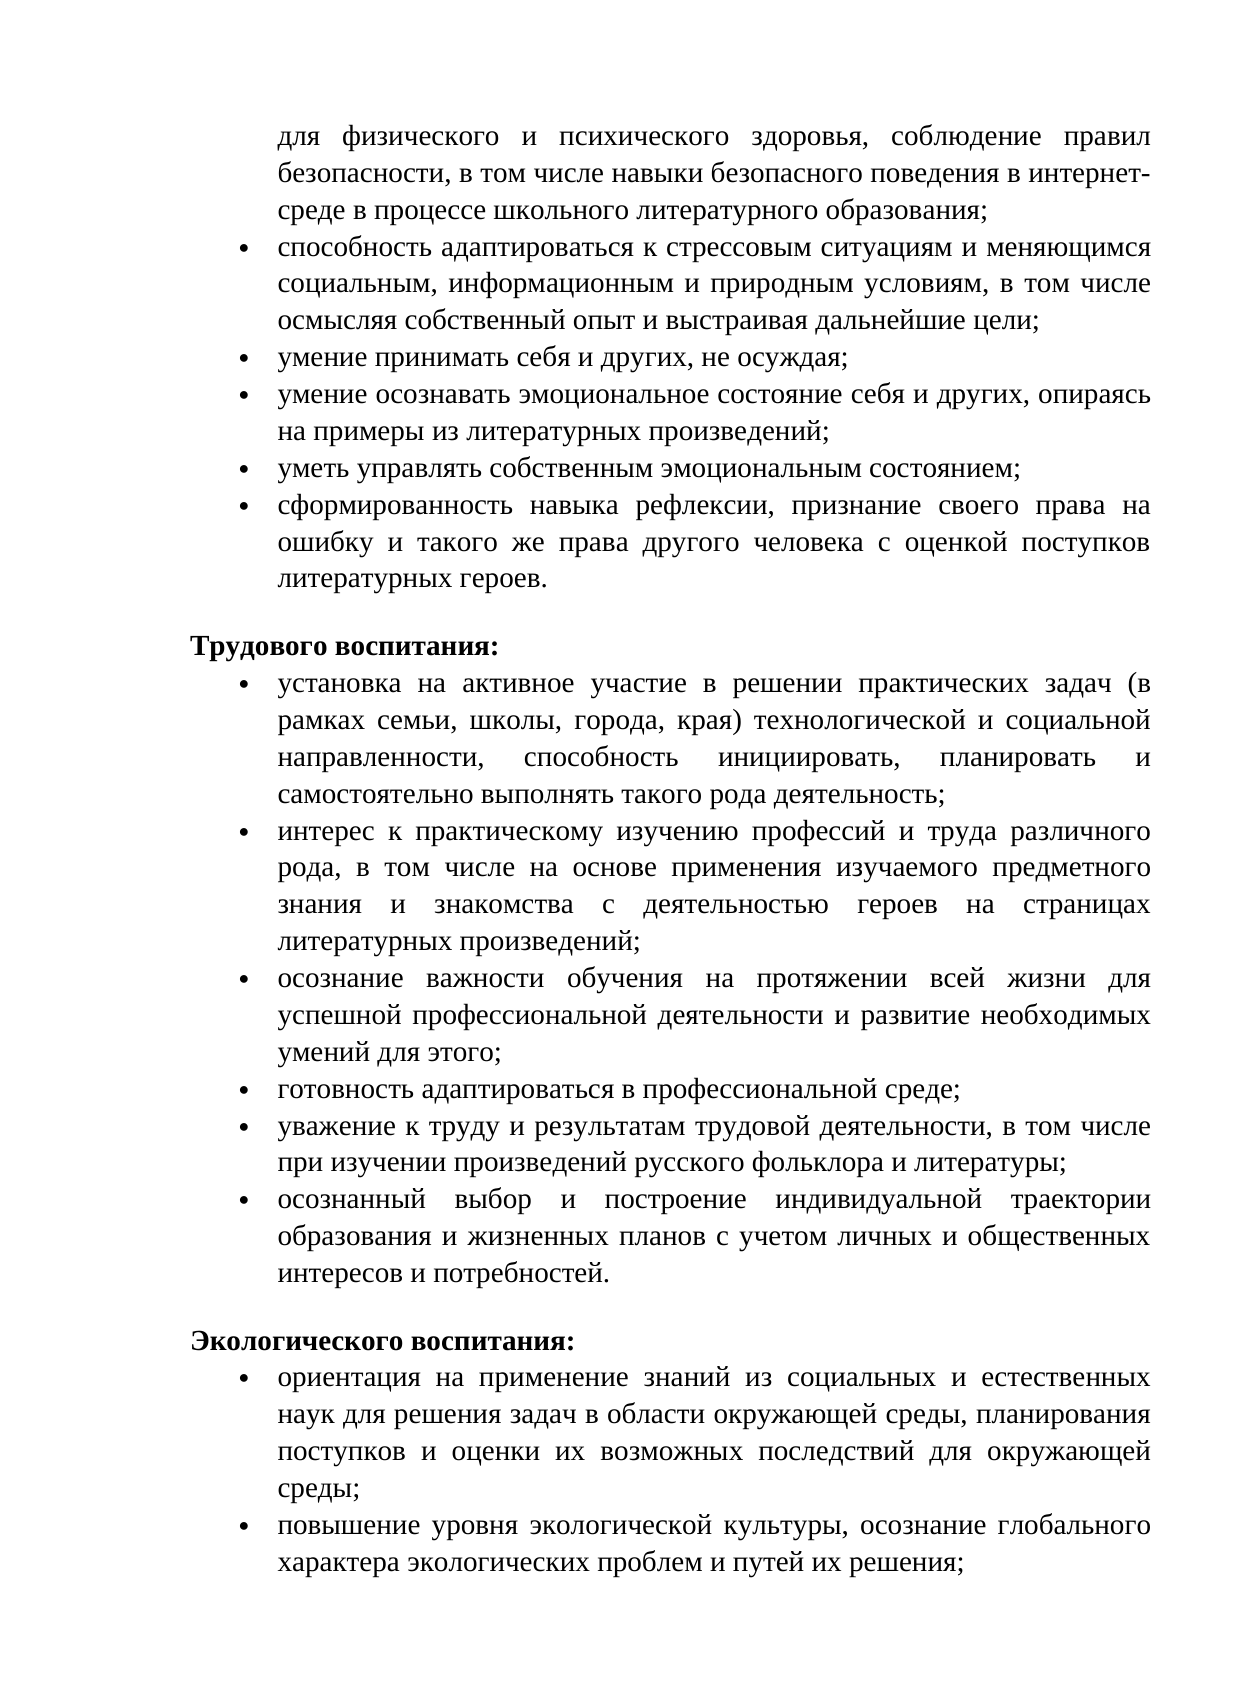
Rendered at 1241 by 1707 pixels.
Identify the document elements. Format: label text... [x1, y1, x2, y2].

list способность адаптироваться к стрессовым ситуациям и меняющимся социальным, информационным и природным условиям, в том числе осмысляя собственный опыт и выстраивая дальнейшие цели; [240, 229, 1152, 336]
list установка на активное участие в решении практических задач (в рамках семьи, школы, города, края) технологической и социальной направленности, способность инициировать, планировать и самостоятельно выполнять такого рода деятельность; [240, 665, 1152, 809]
text Трудового воспитания: [190, 628, 1152, 662]
list повышение уровня экологической культуры, осознание глобального характера экологических проблем и путей их решения; [240, 1507, 1152, 1577]
list сформированность навыка рефлексии, признание своего права на ошибку и такого же права другого человека с оценкой поступков литературных героев. [240, 487, 1152, 594]
list умение принимать себя и других, не осуждая; [240, 339, 1152, 373]
list уметь управлять собственным эмоциональным состоянием; [240, 450, 1152, 483]
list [240, 118, 1152, 225]
list интерес к практическому изучению профессий и труда различного рода, в том числе на основе применения изучаемого предметного знания и знакомства с деятельностью героев на страницах литературных произведений; [240, 813, 1152, 957]
list уважение к труду и результатам трудовой деятельности, в том числе при изучении произведений русского фольклора и литературы; [240, 1108, 1152, 1178]
list осознанный выбор и построение индивидуальной траектории образования и жизненных планов с учетом личных и общественных интересов и потребностей. [240, 1181, 1152, 1289]
list ориентация на применение знаний из социальных и естественных наук для решения задач в области окружающей среды, планирования поступков и оценки их возможных последствий для окружающей среды; [240, 1359, 1152, 1504]
list умение осознавать эмоциональное состояние себя и других, опираясь на примеры из литературных произведений; [240, 376, 1152, 447]
list осознание важности обучения на протяжении всей жизни для успешной профессиональной деятельности и развитие необходимых умений для этого; [240, 960, 1152, 1067]
list готовность адаптироваться в профессиональной среде; [240, 1071, 1152, 1104]
text Экологического воспитания: [190, 1323, 1152, 1356]
